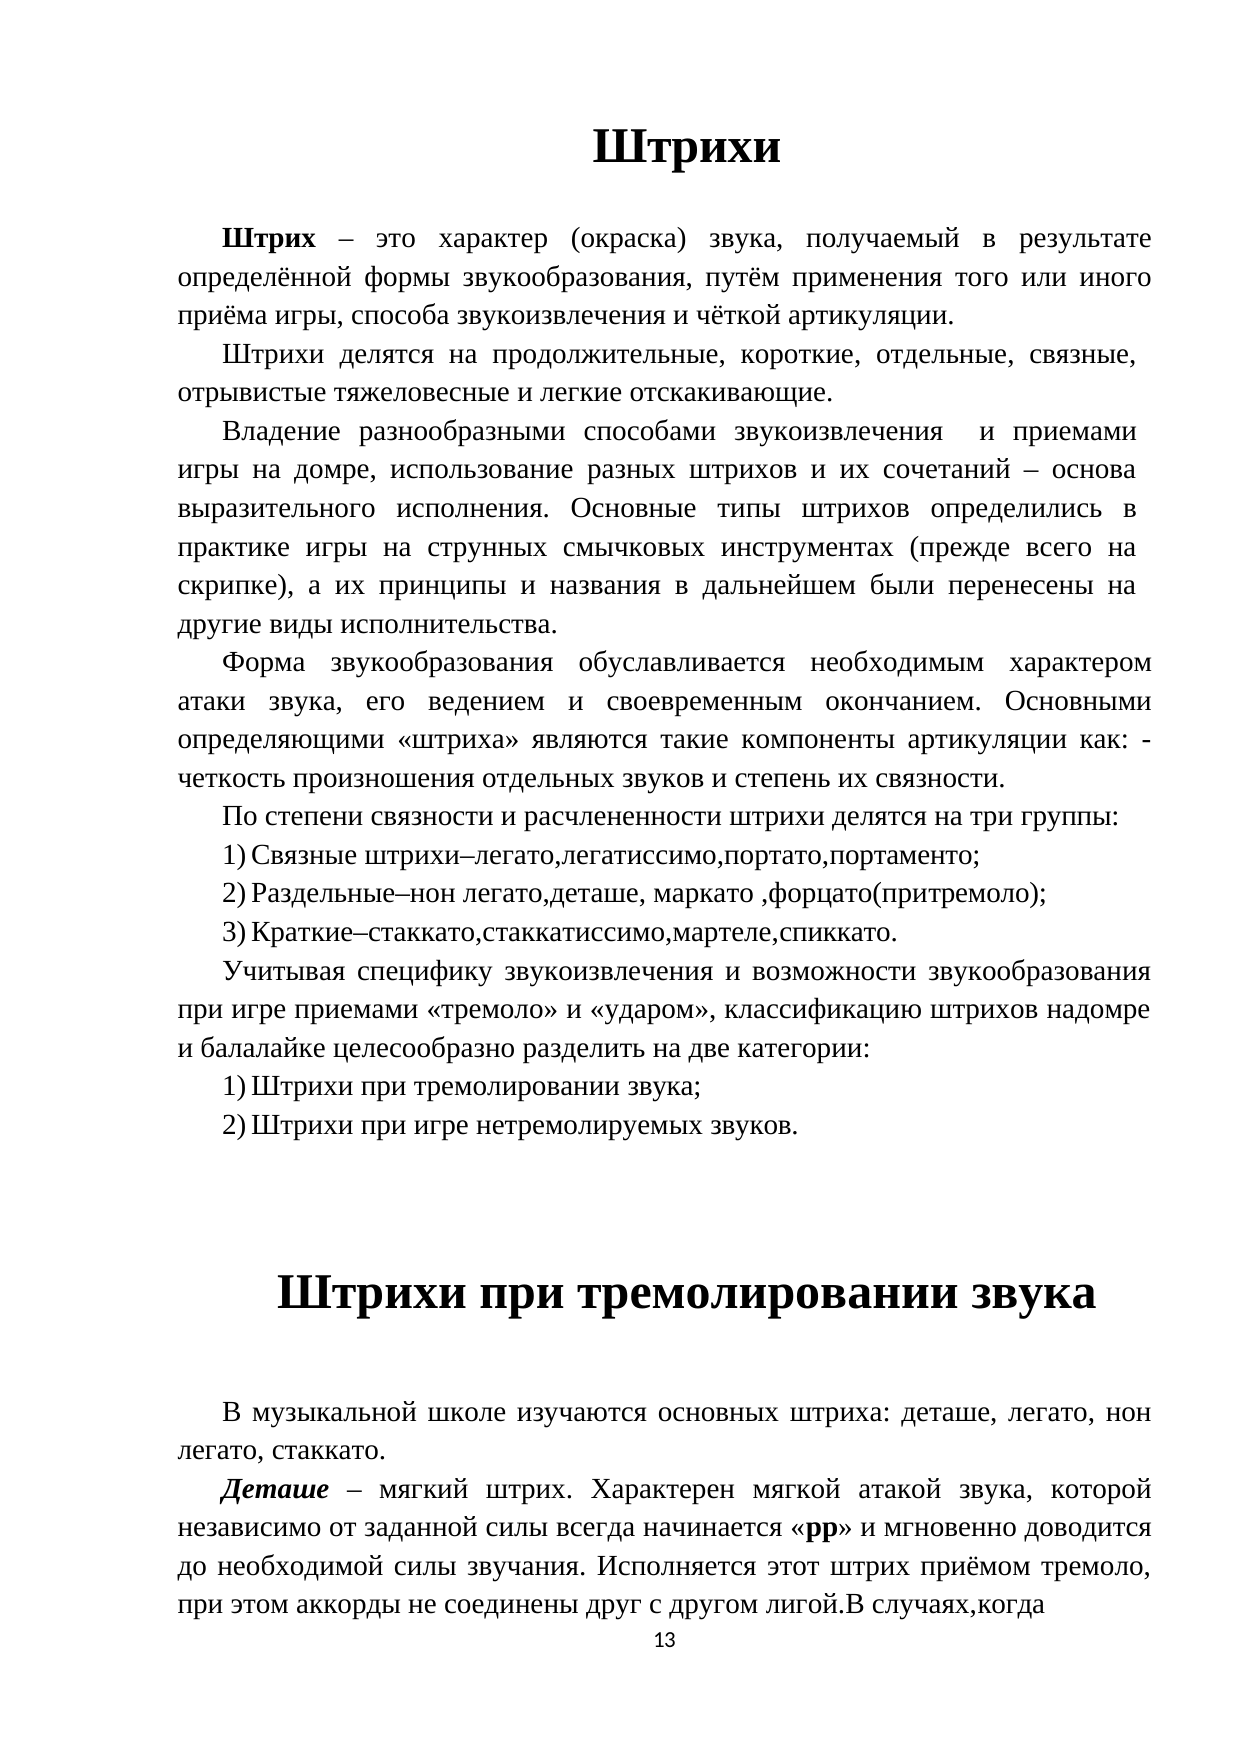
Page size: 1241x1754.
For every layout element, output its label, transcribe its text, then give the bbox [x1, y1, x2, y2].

list Краткие–стаккато,стаккатиссимо,мартеле,спиккато. [222, 914, 1166, 948]
text Форма звукообразования обуславливается необходимым характером атаки звука, его ведением и своевременным окончанием. Основными определяющими «штриха» являются такие компоненты артикуляции как: - четкость произношения отдельных звуков и степень их связности. [177, 644, 1152, 793]
text В музыкальной школе изучаются основных штриха: деташе, легато, нон легато, стаккато. [177, 1394, 1152, 1466]
text Штрих – это характер (окраска) звука, получаемый в результате определённой формы звукообразования, путём применения того или иного приёма игры, способа звукоизвлечения и чёткой артикуляции. [177, 220, 1152, 331]
list Штрихи при тремолировании звука; [222, 1068, 1166, 1102]
text Деташе – мягкий штрих. Характерен мягкой атакой звука, которой независимо от заданной силы всегда начинается «рр» и мгновенно доводится до необходимой силы звучания. Исполняется этот штрих приёмом тремоло, при этом аккорды не соединены друг с другом лигой.В случаях,когда [177, 1471, 1152, 1620]
text По степени связности и расчлененности штрихи делятся на три группы: [222, 798, 1166, 832]
subtitle Штрихи при тремолировании звука [222, 1262, 1152, 1320]
text Учитывая специфику звукоизвлечения и возможности звукообразования при игре приемами «тремоло» и «ударом», классификацию штрихов надомре и балалайке целесообразно разделить на две категории: [177, 953, 1152, 1063]
list Связные штрихи–легато,легатиссимо,портато,портаменто; [222, 837, 1166, 871]
text Штрихи делятся на продолжительные, короткие, отдельные, связные, отрывистые тяжеловесные и легкие отскакивающие. [177, 336, 1137, 408]
text Владение разнообразными способами звукоизвлечения и приемами игры на домре, использование разных штрихов и их сочетаний – основа выразительного исполнения. Основные типы штрихов определились в практике игры на струнных смычковых инструментах (прежде всего на скрипке), а их принципы и названия в дальнейшем были перенесены на другие виды исполнительства. [177, 413, 1138, 639]
list Раздельные–нон легато,деташе, маркато ,форцато(притремоло); [222, 876, 1166, 909]
subtitle Штрихи [222, 116, 1152, 174]
list Штрихи при игре нетремолируемых звуков. [222, 1107, 1166, 1141]
